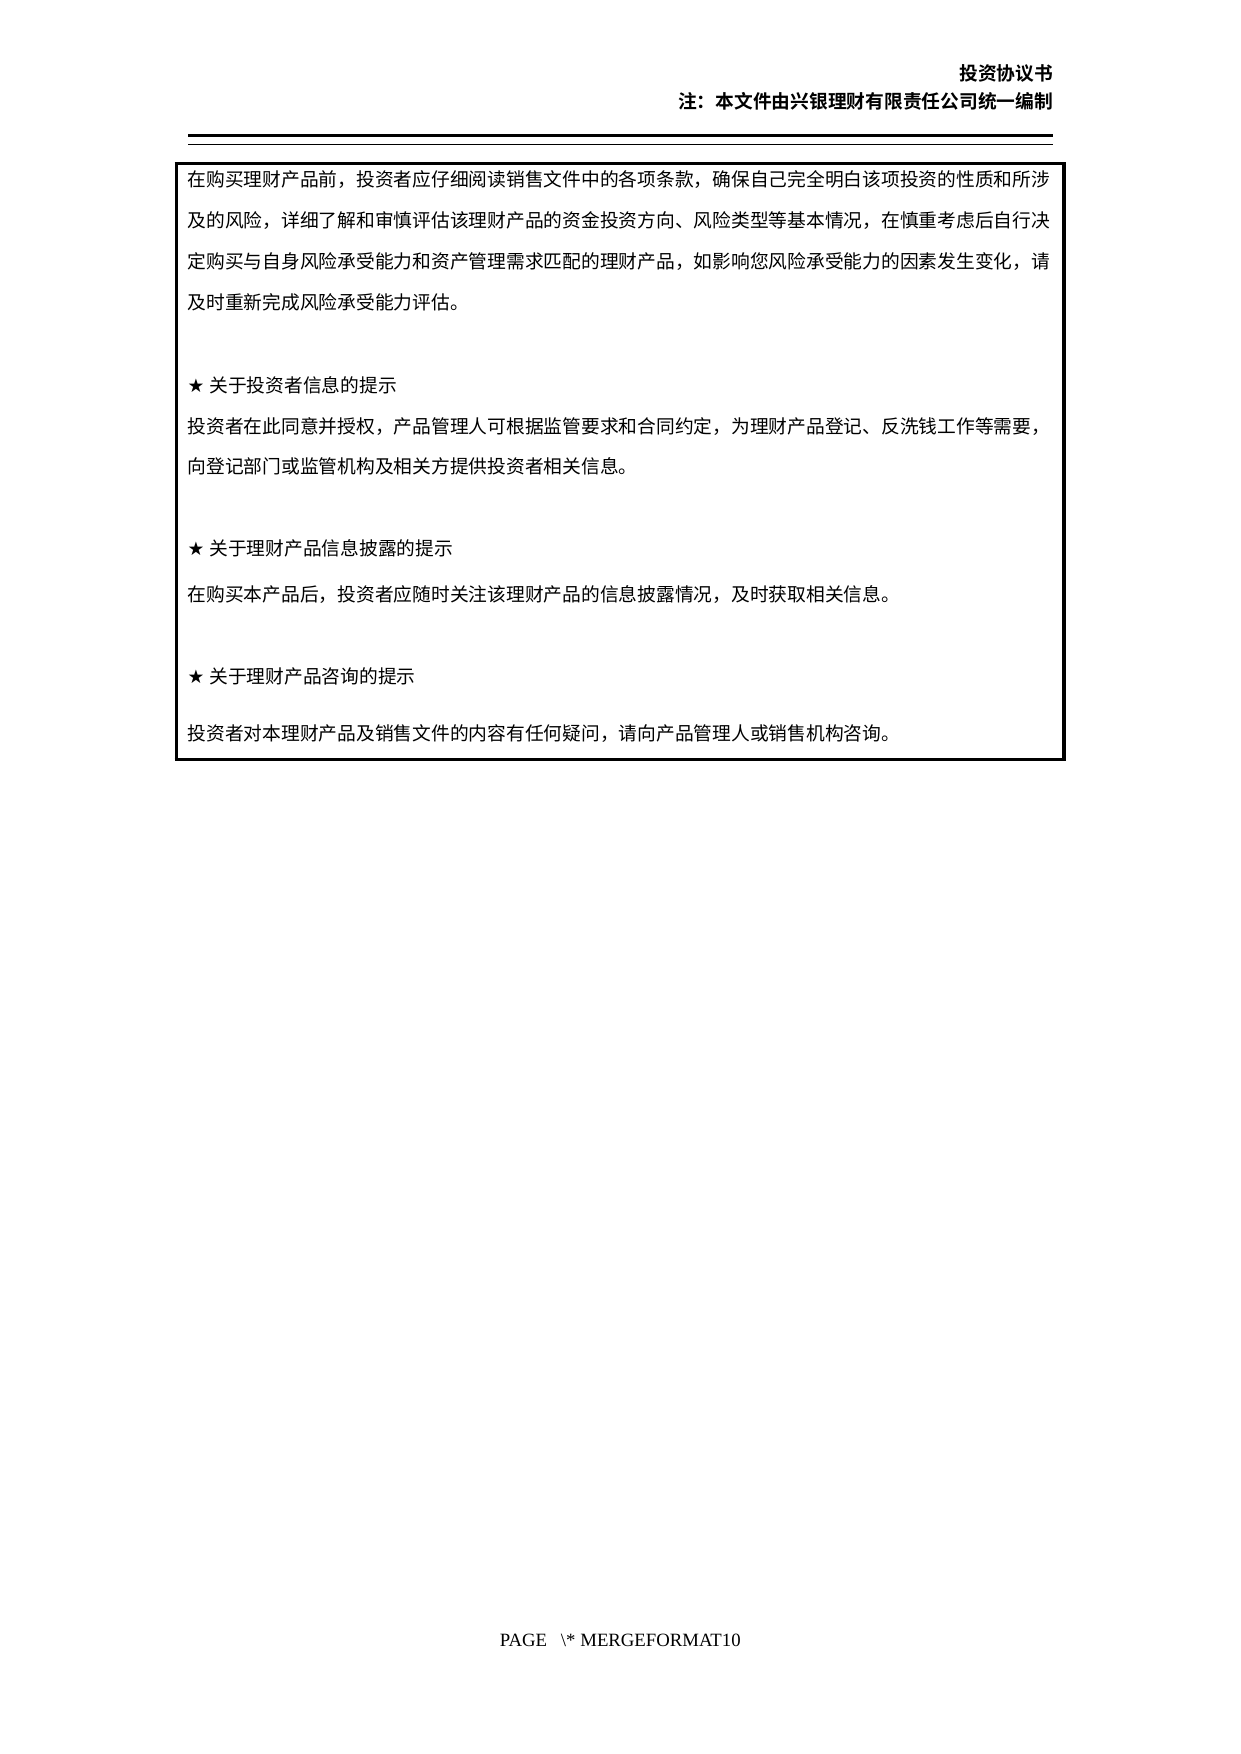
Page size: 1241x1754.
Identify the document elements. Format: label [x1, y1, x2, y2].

table_cell [178, 165, 1062, 758]
